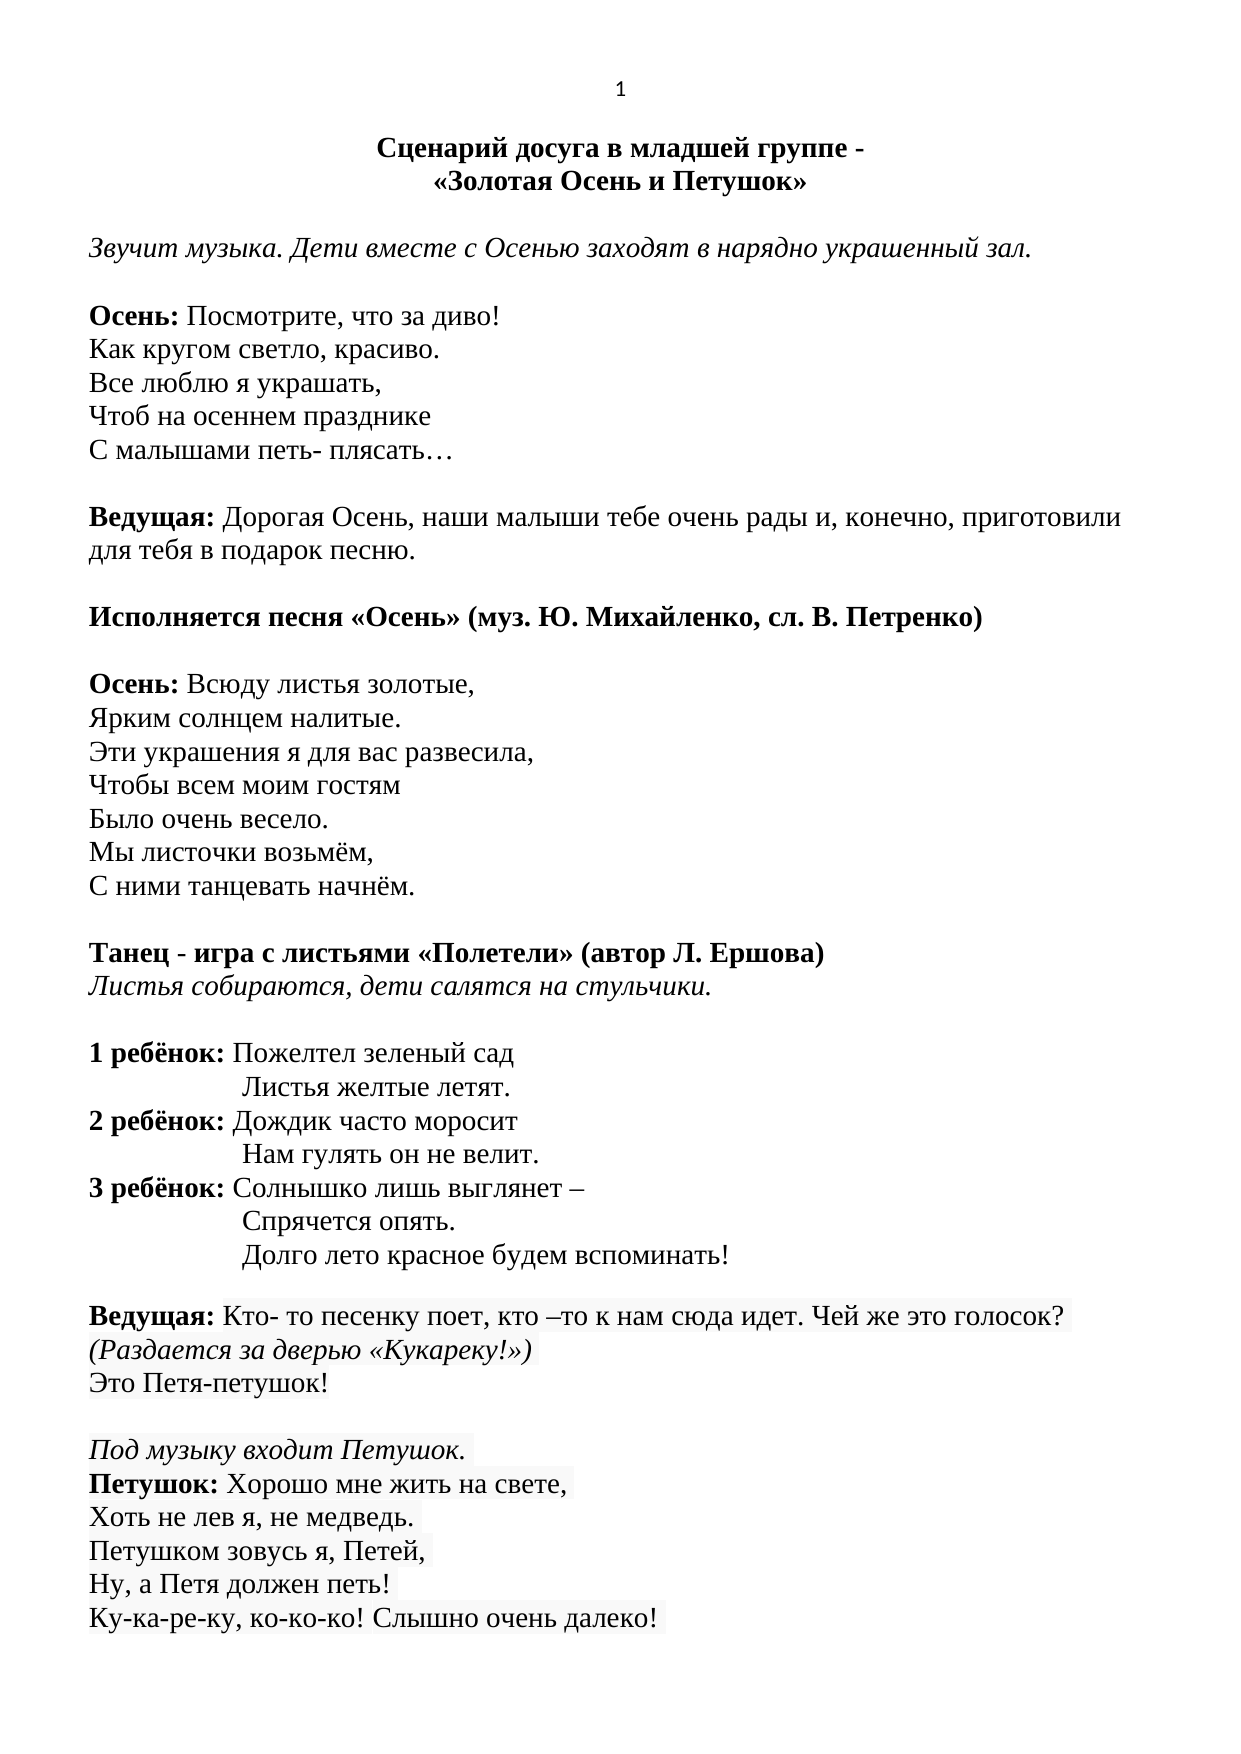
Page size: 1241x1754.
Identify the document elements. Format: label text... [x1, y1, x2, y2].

text Листья собираются, дети салятся на стульчики. [89, 968, 1152, 1002]
text Танец - игра с листьями «Полетели» (автор Л. Ершова) [89, 935, 1152, 968]
text Все люблю я украшать, [89, 365, 1152, 398]
text Исполняется песня «Осень» (муз. Ю. Михайленко, сл. В. Петренко) [89, 599, 1152, 633]
text Сценарий досуга в младшей группе - [89, 130, 1152, 163]
text Осень: Посмотрите, что за диво! [89, 298, 1152, 331]
text Ярким солнцем налитые. [89, 700, 1152, 734]
text Как кругом светло, красиво. [89, 331, 1152, 365]
text С ними танцевать начнём. [89, 868, 1152, 901]
text Эти украшения я для вас развесила, [89, 734, 1152, 767]
text Звучит музыка. Дети вместе с Осенью заходят в нарядно украшенный зал. [89, 231, 1152, 264]
text Было очень весело. [89, 801, 1152, 834]
text Ведущая: Дорогая Осень, наши малыши тебе очень рады и, конечно, приготовили для тебя в подарок песню. [89, 499, 1152, 566]
text Мы листочки возьмём, [89, 834, 1152, 868]
text 1 ребёнок: Пожелтел зеленый сад Листья желтые летят. 2 ребёнок: Дождик часто моросит Нам гулять он не велит. 3 ребёнок: Солнышко лишь выглянет – Спрячется опять. Долго лето красное будем вспоминать! [89, 1036, 1152, 1298]
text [89, 1432, 1152, 1634]
text Осень: Всюду листья золотые, [89, 667, 1152, 700]
text Ведущая: Кто- то песенку поет, кто –то к нам сюда идет. Чей же это голосок? (Раздается за дверью «Кукареку!») Это Петя-петушок! [329, 1298, 1152, 1399]
text Чтоб на осеннем празднике [89, 398, 1152, 432]
text «Золотая Осень и Петушок» [89, 163, 1152, 197]
text Чтобы всем моим гостям [89, 767, 1152, 801]
text С малышами петь- плясать… [89, 432, 1152, 465]
